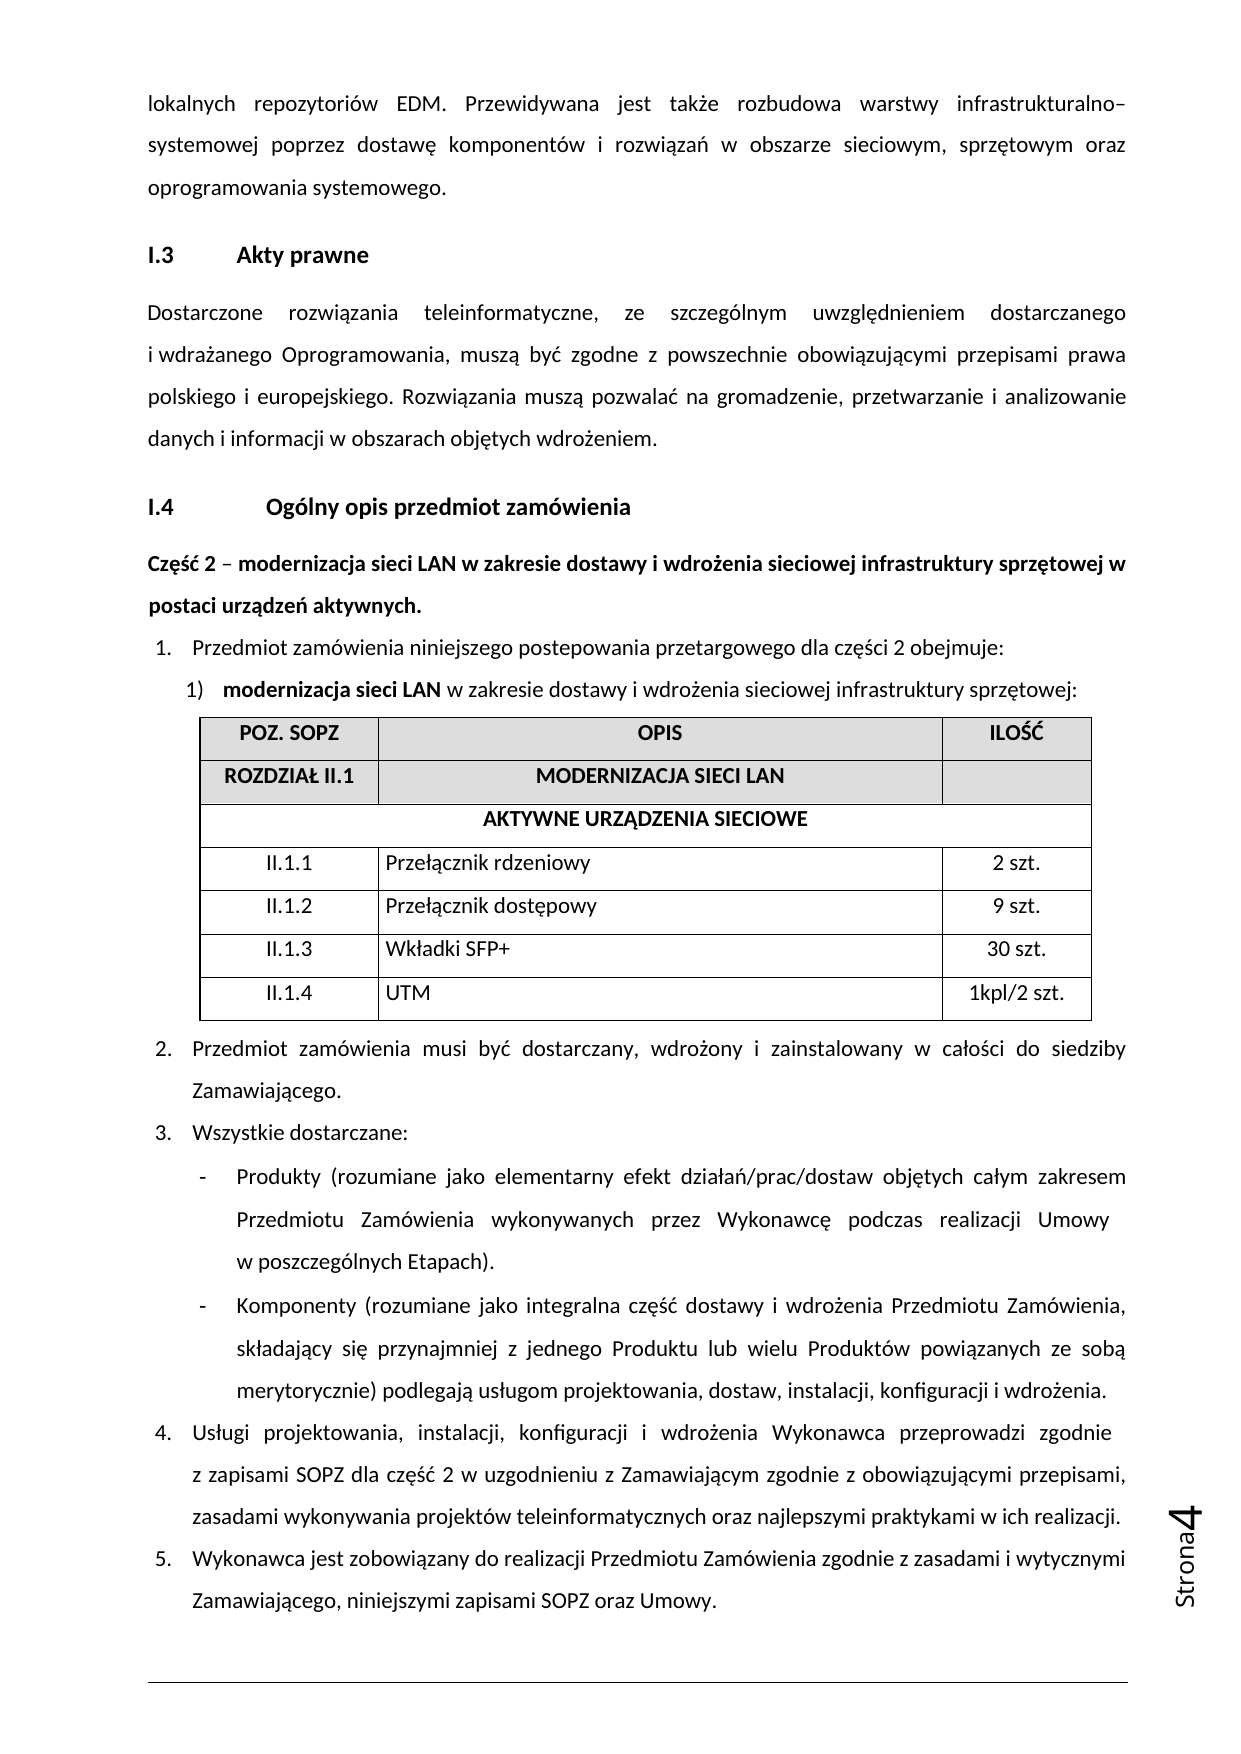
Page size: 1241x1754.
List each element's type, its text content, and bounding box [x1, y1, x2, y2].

list Przedmiot zamówienia musi być dostarczany, wdrożony i zainstalowany w całości do siedziby Zamawiającego. [155, 1034, 1128, 1104]
text Dostarczone rozwiązania teleinformatyczne, ze szczególnym uwzględnieniem dostarczanego i wdrażanego Oprogramowania, muszą być zgodne z powszechnie obowiązującymi przepisami prawa polskiego i europejskiego. Rozwiązania muszą pozwalać na gromadzenie, przetwarzanie i analizowanie danych i informacji w obszarach objętych wdrożeniem. [147, 298, 1128, 452]
table_header Ilość [943, 718, 1091, 760]
table_cell Przełącznik rdzeniowy [379, 848, 942, 890]
table_cell 2 szt. [943, 848, 1091, 890]
table_cell [943, 761, 1091, 803]
table_cell Przełącznik dostępowy [379, 891, 942, 933]
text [148, 89, 1128, 201]
subtitle Ogólny opis przedmiot zamówienia [148, 491, 1128, 521]
table_header Poz. SOPZ [201, 718, 378, 760]
table_cell 1kpl/2 szt. [943, 978, 1091, 1020]
list Wykonawca jest zobowiązany do realizacji Przedmiotu Zamówienia zgodnie z zasadami i wytycznymi Zamawiającego, niniejszymi zapisami SOPZ oraz Umowy. [154, 1544, 1128, 1614]
list Usługi projektowania, instalacji, konfiguracji i wdrożenia Wykonawca przeprowadzi zgodnie z zapisami SOPZ dla część 2 w uzgodnieniu z Zamawiającym zgodnie z obowiązującymi przepisami, zasadami wykonywania projektów teleinformatycznych oraz najlepszymi praktykami w ich realizacji. [154, 1418, 1128, 1530]
subtitle Akty prawne [148, 239, 1124, 270]
table_cell UTM [379, 978, 942, 1020]
table_cell Modernizacja sieci LAN [379, 761, 942, 803]
table_cell 30 szt. [943, 935, 1091, 977]
table_cell II.1.2 [201, 891, 378, 933]
table_cell II.1.1 [201, 848, 378, 890]
list Przedmiot zamówienia niniejszego postepowania przetargowego dla części 2 obejmuje: [154, 633, 1128, 661]
text Część 2 – modernizacja sieci LAN w zakresie dostawy i wdrożenia sieciowej infrastruktury sprzętowej w postaci urządzeń aktywnych. [148, 549, 1128, 619]
table_cell II.1.4 [201, 978, 378, 1020]
table_cell AKTYWNE URZĄDZENIA SIECIOWE [201, 805, 1091, 847]
table_header Opis [379, 718, 942, 760]
table_cell II.1.3 [201, 935, 378, 977]
table_cell Wkładki SFP+ [379, 935, 942, 977]
list modernizacja sieci LAN w zakresie dostawy i wdrożenia sieciowej infrastruktury sprzętowej: [185, 675, 1128, 703]
list Komponenty (rozumiane jako integralna część dostawy i wdrożenia Przedmiotu Zamówienia, składający się przynajmniej z jednego Produktu lub wielu Produktów powiązanych ze sobą merytorycznie) podlegają usługom projektowania, dostaw, instalacji, konfiguracji i wdrożenia. [199, 1289, 1128, 1404]
table_cell 9 szt. [943, 891, 1091, 933]
list Wszystkie dostarczane: [154, 1118, 1128, 1146]
list Produkty (rozumiane jako elementarny efekt działań/prac/dostaw objętych całym zakresem Przedmiotu Zamówienia wykonywanych przez Wykonawcę podczas realizacji Umowy w poszczególnych Etapach). [199, 1160, 1128, 1275]
table_cell Rozdział II.1 [201, 761, 378, 803]
